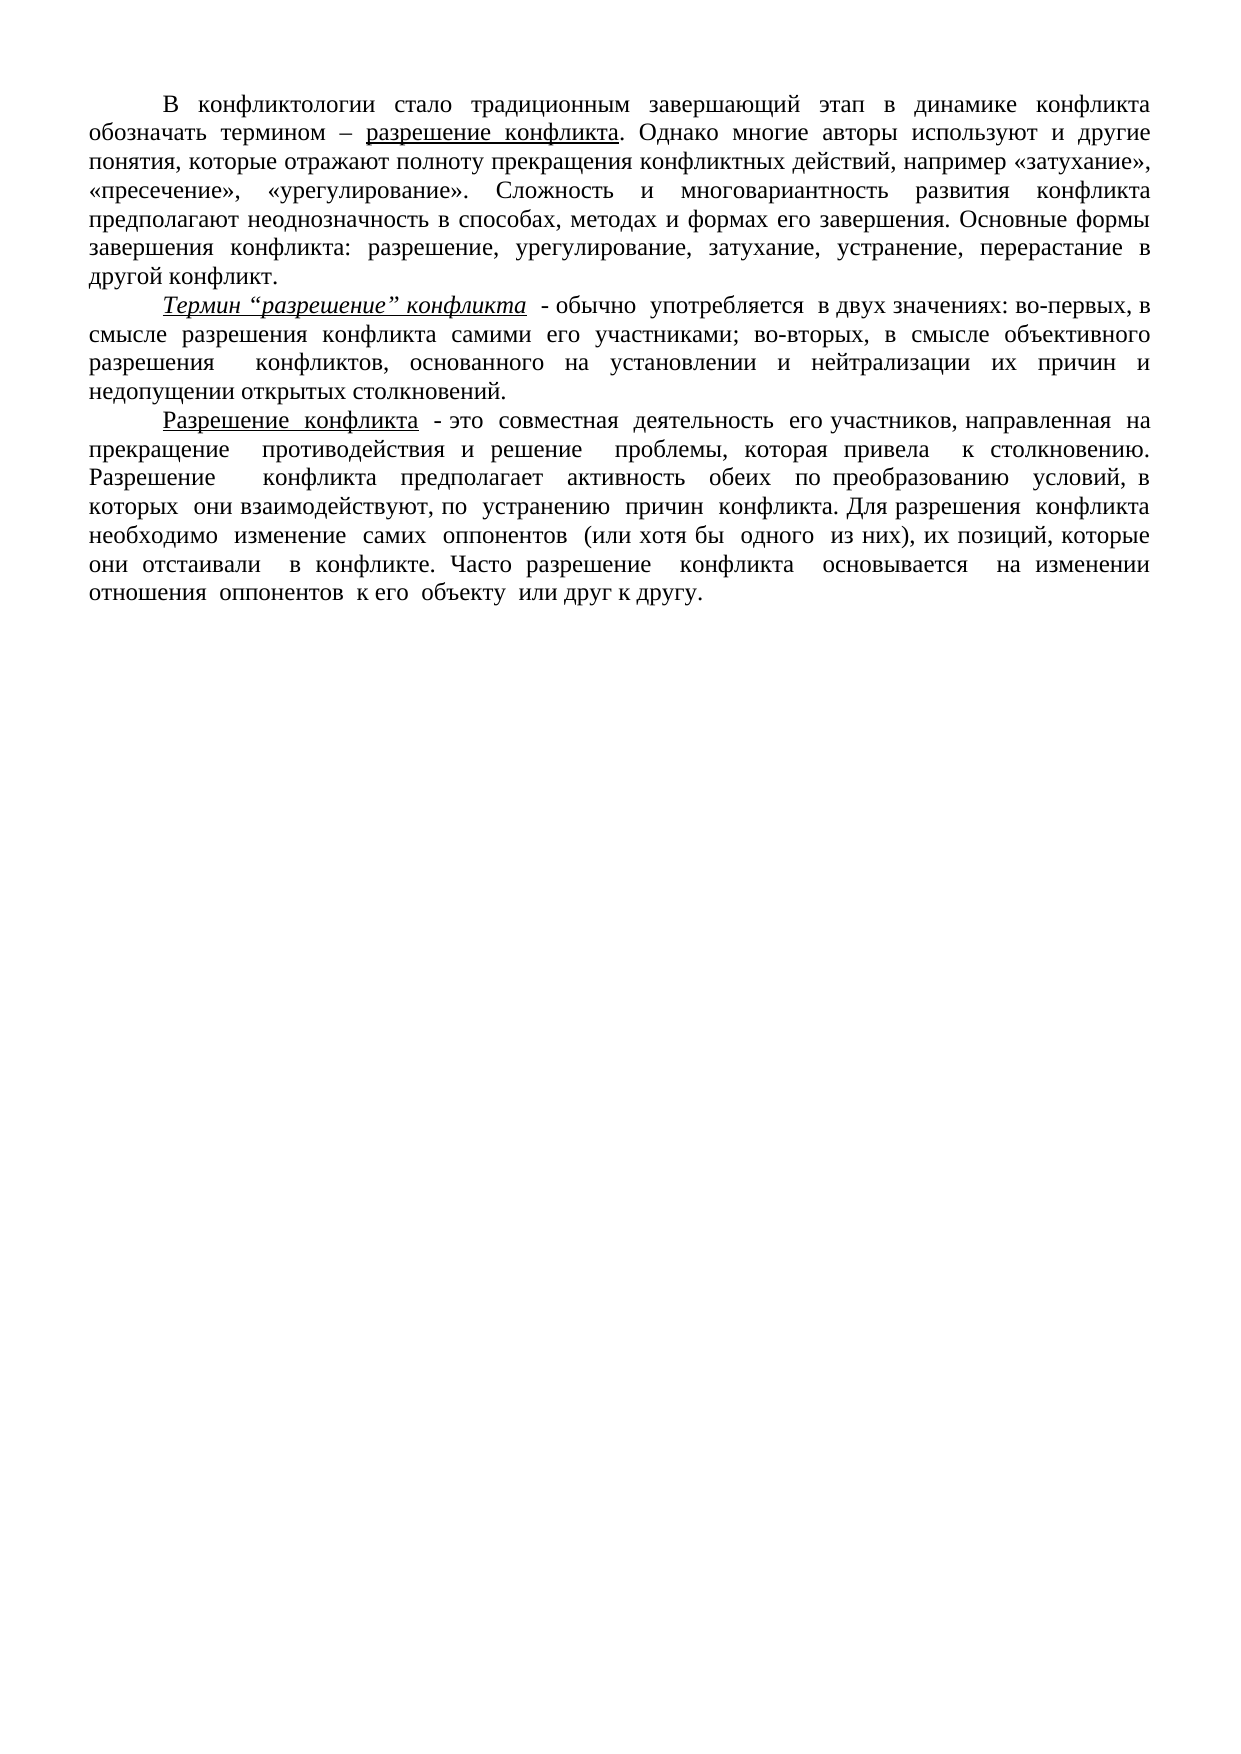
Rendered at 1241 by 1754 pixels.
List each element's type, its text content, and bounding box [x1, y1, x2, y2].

text В конфликтологии стало традиционным завершающий этап в динамике конфликта обозначать термином – разрешение конфликта. Однако многие авторы используют и другие понятия, которые отражают полноту прекращения конфликтных действий, например «затухание», «пресечение», «урегулирование». Сложность и многовариантность развития конфликта предполагают неоднозначность в способах, методах и формах его завершения. Основные формы завершения конфликта: разрешение, урегулирование, затухание, устранение, перерастание в другой конфликт. [89, 89, 1152, 290]
text Термин “разрешение” конфликта - обычно употребляется в двух значениях: во-первых, в смысле разрешения конфликта самими его участниками; во-вторых, в смысле объективного разрешения конфликтов, основанного на установлении и нейтрализации их причин и недопущении открытых столкновений. [89, 290, 1152, 405]
text Разрешение конфликта - это совместная деятельность его участников, направленная на прекращение противодействия и решение проблемы, которая привела к столкновению. Разрешение конфликта предполагает активность обеих по преобразованию условий, в которых они взаимодействуют, по устранению причин конфликта. Для разрешения конфликта необходимо изменение самих оппонентов (или хотя бы одного из них), их позиций, которые они отстаивали в конфликте. Часто разрешение конфликта основывается на изменении отношения оппонентов к его объекту или друг к другу. [89, 405, 1152, 606]
